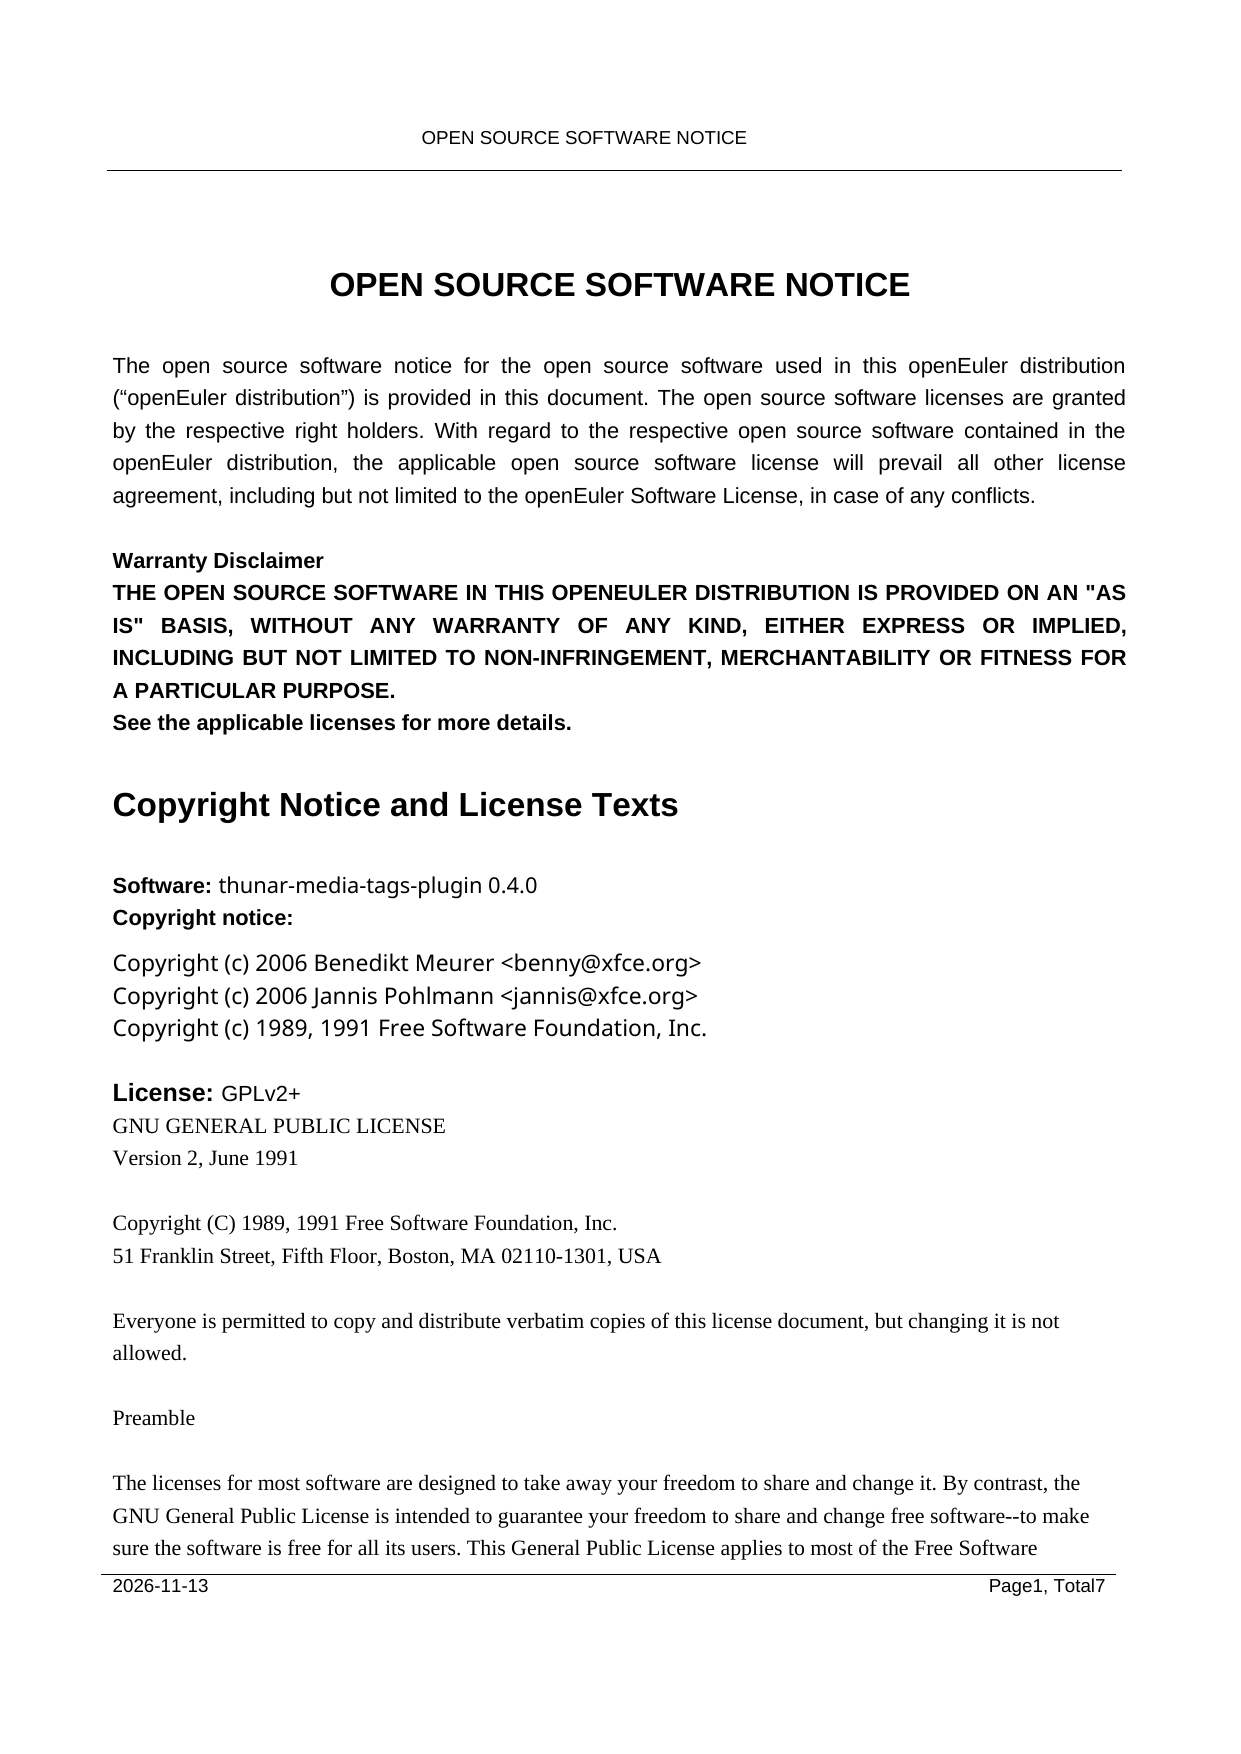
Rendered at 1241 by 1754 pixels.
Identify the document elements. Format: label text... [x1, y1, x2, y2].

text OPEN SOURCE SOFTWARE NOTICE [112, 251, 1128, 316]
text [112, 1109, 1128, 1564]
text Copyright Notice and License Texts [112, 771, 1128, 836]
text License: GPLv2+ [112, 1077, 1128, 1109]
title Software: thunar-media-tags-plugin 0.4.0 [112, 869, 1128, 901]
text Copyright notice: [112, 901, 1128, 934]
text THE OPEN SOURCE SOFTWARE IN THIS OPENEULER DISTRIBUTION IS PROVIDED ON AN "AS IS" BASIS, WITHOUT ANY WARRANTY OF ANY KIND, EITHER EXPRESS OR IMPLIED, INCLUDING BUT NOT LIMITED TO NON-INFRINGEMENT, MERCHANTABILITY OR FITNESS FOR A PARTICULAR PURPOSE. See the applicable licenses for more details. [112, 576, 1128, 739]
text Warranty Disclaimer [112, 544, 1128, 576]
text The open source software notice for the open source software used in this openEuler distribution (“openEuler distribution”) is provided in this document. The open source software licenses are granted by the respective right holders. With regard to the respective open source software contained in the openEuler distribution, the applicable open source software license will prevail all other license agreement, including but not limited to the openEuler Software License, in case of any conflicts. [112, 349, 1128, 511]
text Copyright (c) 2006 Benedikt Meurer <benny@xfce.org> Copyright (c) 2006 Jannis Pohlmann <jannis@xfce.org> Copyright (c) 1989, 1991 Free Software Foundation, Inc. [112, 947, 1128, 1077]
